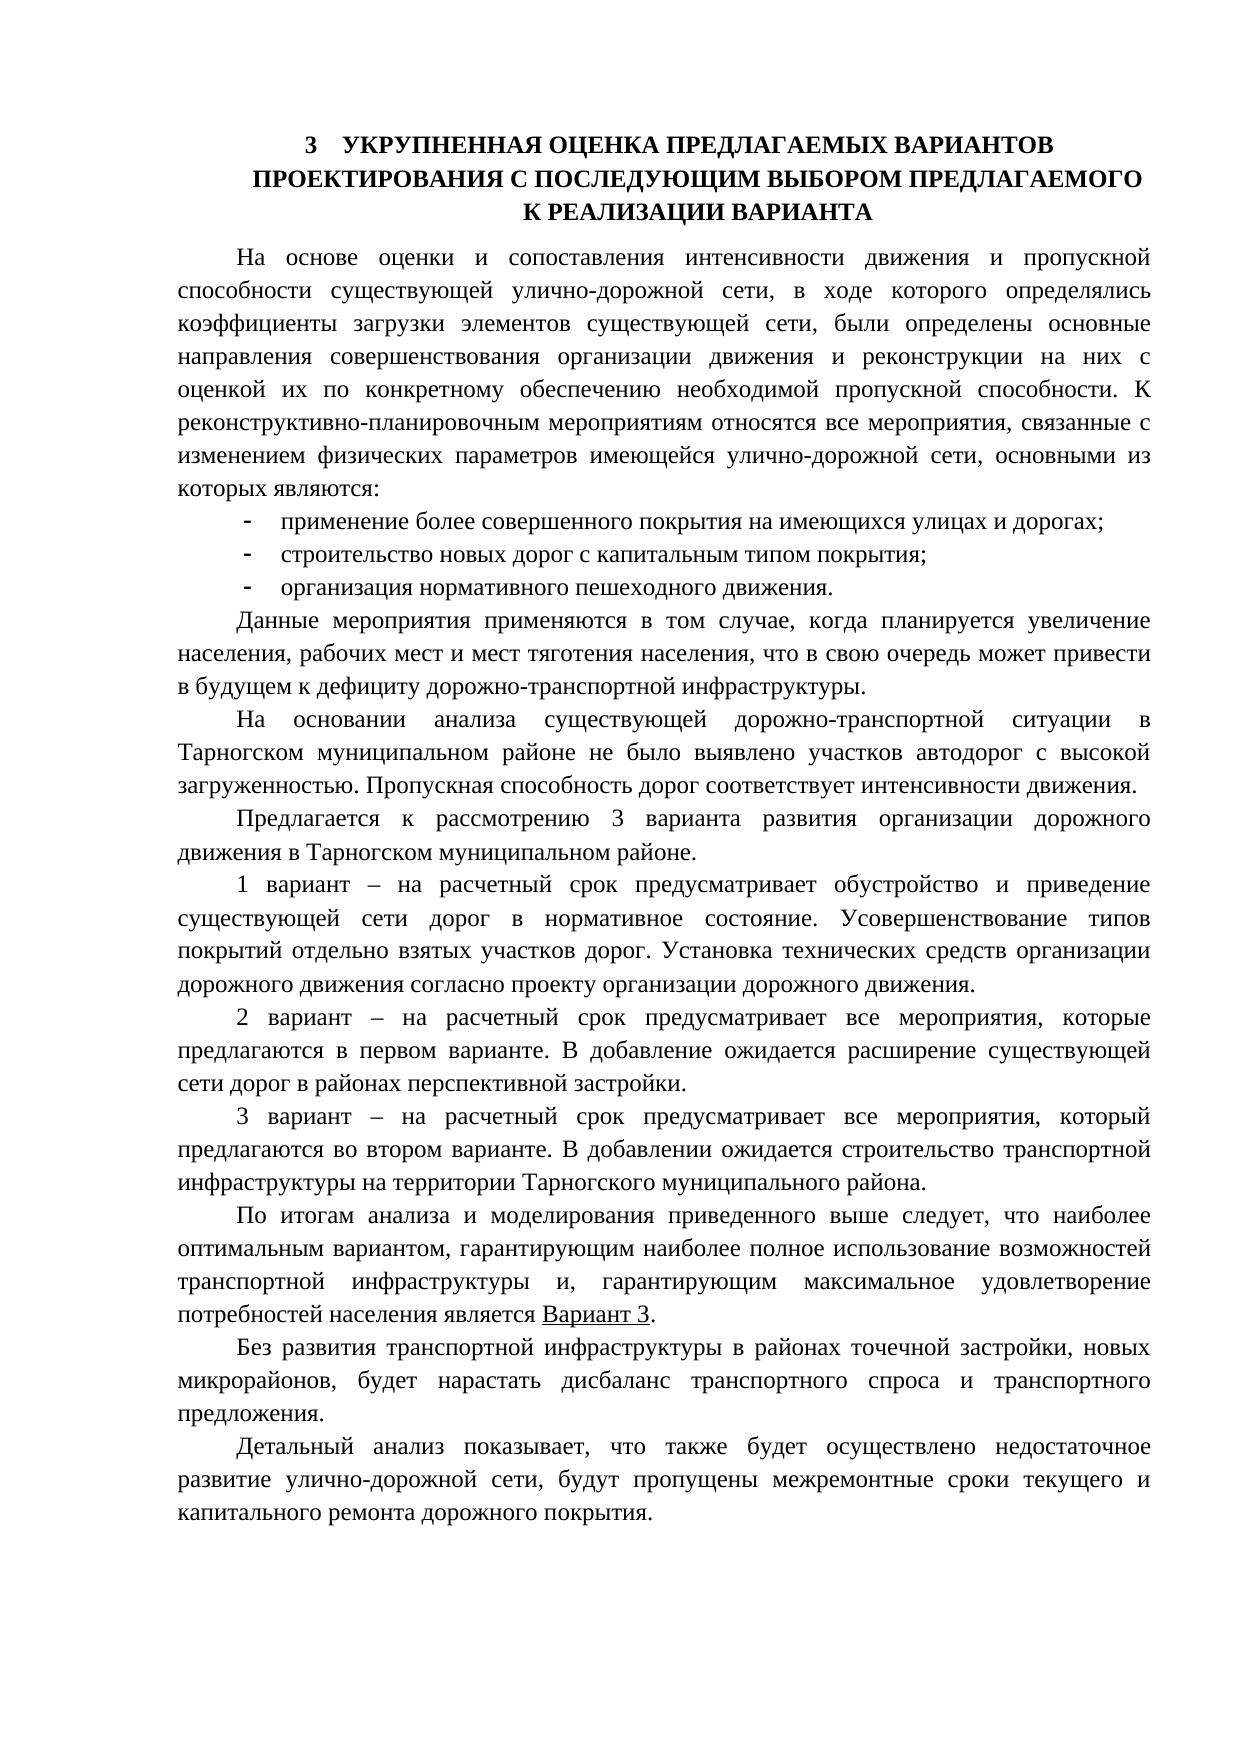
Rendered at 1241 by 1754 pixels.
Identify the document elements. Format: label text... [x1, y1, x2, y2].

list строительство новых дорог с капитальным типом покрытия; [243, 539, 1152, 568]
text На основе оценки и сопоставления интенсивности движения и пропускной способности существующей улично-дорожной сети, в ходе которого определялись коэффициенты загрузки элементов существующей сети, были определены основные направления совершенствования организации движения и реконструкции на них с оценкой их по конкретному обеспечению необходимой пропускной способности. К реконструктивно-планировочным мероприятиям относятся все мероприятия, связанные с изменением физических параметров имеющейся улично-дорожной сети, основными из которых являются: [177, 242, 1152, 502]
text Детальный анализ показывает, что также будет осуществлено недостаточное развитие улично-дорожной сети, будут пропущены межремонтные сроки текущего и капитального ремонта дорожного покрытия. [177, 1431, 1152, 1526]
text 1 вариант – на расчетный срок предусматривает обустройство и приведение существующей сети дорог в нормативное состояние. Усовершенствование типов покрытий отдельно взятых участков дорог. Установка технических средств организации дорожного движения согласно проекту организации дорожного движения. [177, 869, 1152, 997]
text Предлагается к рассмотрению 3 варианта развития организации дорожного движения в Тарногском муниципальном районе. [177, 803, 1152, 865]
text По итогам анализа и моделирования приведенного выше следует, что наиболее оптимальным вариантом, гарантирующим наиболее полное использование возможностей транспортной инфраструктуры и, гарантирующим максимальное удовлетворение потребностей населения является Вариант 3. [177, 1200, 1152, 1328]
text 3 вариант – на расчетный срок предусматривает все мероприятия, который предлагаются во втором варианте. В добавлении ожидается строительство транспортной инфраструктуры на территории Тарногского муниципального района. [177, 1101, 1152, 1196]
text 2 вариант – на расчетный срок предусматривает все мероприятия, которые предлагаются в первом варианте. В добавление ожидается расширение существующей сети дорог в районах перспективной застройки. [177, 1002, 1152, 1096]
text Без развития транспортной инфраструктуры в районах точечной застройки, новых микрорайонов, будет нарастать дисбаланс транспортного спроса и транспортного предложения. [177, 1332, 1152, 1427]
subtitle УКРУПНЕННАЯ ОЦЕНКА ПРЕДЛАГАЕМЫХ ВАРИАНТОВ ПРОЕКТИРОВАНИЯ С ПОСЛЕДУЮЩИМ ВЫБОРОМ ПРЕДЛАГАЕМОГО К РЕАЛИЗАЦИИ ВАРИАНТА [207, 131, 1152, 225]
list применение более совершенного покрытия на имеющихся улицах и дорогах; [243, 506, 1152, 535]
text На основании анализа существующей дорожно-транспортной ситуации в Тарногском муниципальном районе не было выявлено участков автодорог с высокой загруженностью. Пропускная способность дорог соответствует интенсивности движения. [177, 704, 1152, 799]
list организация нормативного пешеходного движения. [243, 572, 1152, 601]
text Данные мероприятия применяются в том случае, когда планируется увеличение населения, рабочих мест и мест тяготения населения, что в свою очередь может привести в будущем к дефициту дорожно-транспортной инфраструктуры. [177, 605, 1152, 700]
